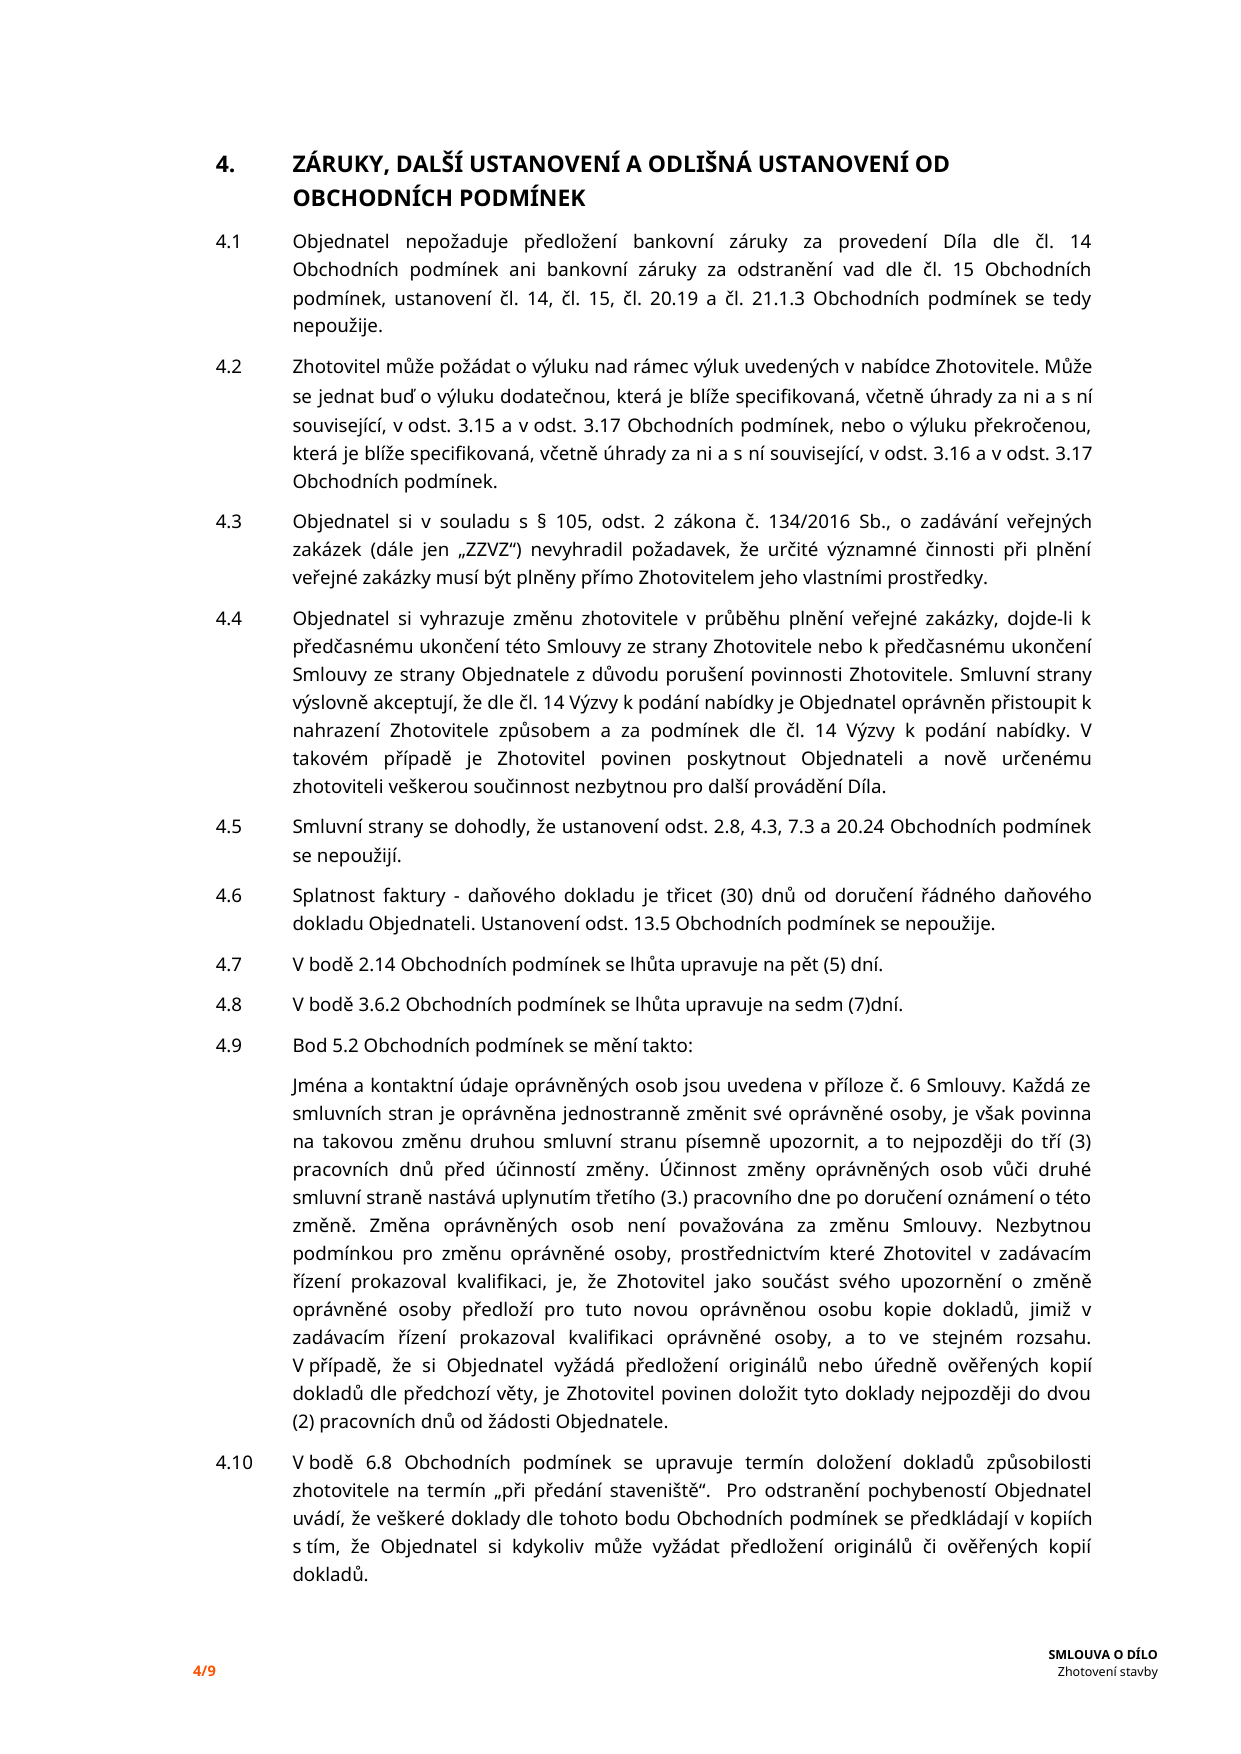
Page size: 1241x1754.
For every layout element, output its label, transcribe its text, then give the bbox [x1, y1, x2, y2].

text V bodě 2.14 Obchodních podmínek se lhůta upravuje na pět (5) dní. [216, 951, 1093, 976]
text Jména a kontaktní údaje oprávněných osob jsou uvedena v příloze č. 6 Smlouvy. Každá ze smluvních stran je oprávněna jednostranně změnit své oprávněné osoby, je však povinna na takovou změnu druhou smluvní stranu písemně upozornit, a to nejpozději do tří (3) pracovních dnů před účinností změny. Účinnost změny oprávněných osob vůči druhé smluvní straně nastává uplynutím třetího (3.) pracovního dne po doručení oznámení o této změně. Změna oprávněných osob není považována za změnu Smlouvy. Nezbytnou podmínkou pro změnu oprávněné osoby, prostřednictvím které Zhotovitel v zadávacím řízení prokazoval kvalifikaci, je, že Zhotovitel jako součást svého upozornění o změně oprávněné osoby předloží pro tuto novou oprávněnou osobu kopie dokladů, jimiž v zadávacím řízení prokazoval kvalifikaci oprávněné osoby, a to ve stejném rozsahu. V případě, že si Objednatel vyžádá předložení originálů nebo úředně ověřených kopií dokladů dle předchozí věty, je Zhotovitel povinen doložit tyto doklady nejpozději do dvou (2) pracovních dnů od žádosti Objednatele. [292, 1072, 1093, 1434]
text Bod 5.2 Obchodních podmínek se mění takto: [216, 1032, 1093, 1057]
text ZÁRUKY, DALŠÍ USTANOVENÍ A ODLIŠNÁ USTANOVENÍ OD OBCHODNÍCH PODMÍNEK [216, 147, 1093, 213]
text Splatnost faktury - daňového dokladu je třicet (30) dnů od doručení řádného daňového dokladu Objednateli. Ustanovení odst. 13.5 Obchodních podmínek se nepoužije. [216, 882, 1093, 936]
text Objednatel nepožaduje předložení bankovní záruky za provedení Díla dle čl. 14 Obchodních podmínek ani bankovní záruky za odstranění vad dle čl. 15 Obchodních podmínek, ustanovení čl. 14, čl. 15, čl. 20.19 a čl. 21.1.3 Obchodních podmínek se tedy nepoužije. [216, 229, 1093, 338]
text V bodě 6.8 Obchodních podmínek se upravuje termín doložení dokladů způsobilosti zhotovitele na termín „při předání staveniště“. Pro odstranění pochybeností Objednatel uvádí, že veškeré doklady dle tohoto bodu Obchodních podmínek se předkládají v kopiích s tím, že Objednatel si kdykoliv může vyžádat předložení originálů či ověřených kopií dokladů. [216, 1449, 1093, 1587]
text V bodě 3.6.2 Obchodních podmínek se lhůta upravuje na sedm (7)dní. [216, 991, 1093, 1017]
text Smluvní strany se dohodly, že ustanovení odst. 2.8, 4.3, 7.3 a 20.24 Obchodních podmínek se nepoužijí. [216, 814, 1093, 867]
text Objednatel si v souladu s § 105, odst. 2 zákona č. 134/2016 Sb., o zadávání veřejných zakázek (dále jen „ZZVZ“) nevyhradil požadavek, že určité významné činnosti při plnění veřejné zakázky musí být plněny přímo Zhotovitelem jeho vlastními prostředky. [216, 509, 1093, 590]
text Zhotovitel může požádat o výluku nad rámec výluk uvedených v nabídce Zhotovitele. Může se jednat buď o výluku dodatečnou, která je blíže specifikovaná, včetně úhrady za ni a s ní související, v odst. 3.15 a v odst. 3.17 Obchodních podmínek, nebo o výluku překročenou, která je blíže specifikovaná, včetně úhrady za ni a s ní související, v odst. 3.16 a v odst. 3.17 Obchodních podmínek. [216, 353, 1093, 494]
text Objednatel si vyhrazuje změnu zhotovitele v průběhu plnění veřejné zakázky, dojde-li k předčasnému ukončení této Smlouvy ze strany Zhotovitele nebo k předčasnému ukončení Smlouvy ze strany Objednatele z důvodu porušení povinnosti Zhotovitele. Smluvní strany výslovně akceptují, že dle čl. 14 Výzvy k podání nabídky je Objednatel oprávněn přistoupit k nahrazení Zhotovitele způsobem a za podmínek dle čl. 14 Výzvy k podání nabídky. V takovém případě je Zhotovitel povinen poskytnout Objednateli a nově určenému zhotoviteli veškerou součinnost nezbytnou pro další provádění Díla. [216, 605, 1093, 799]
